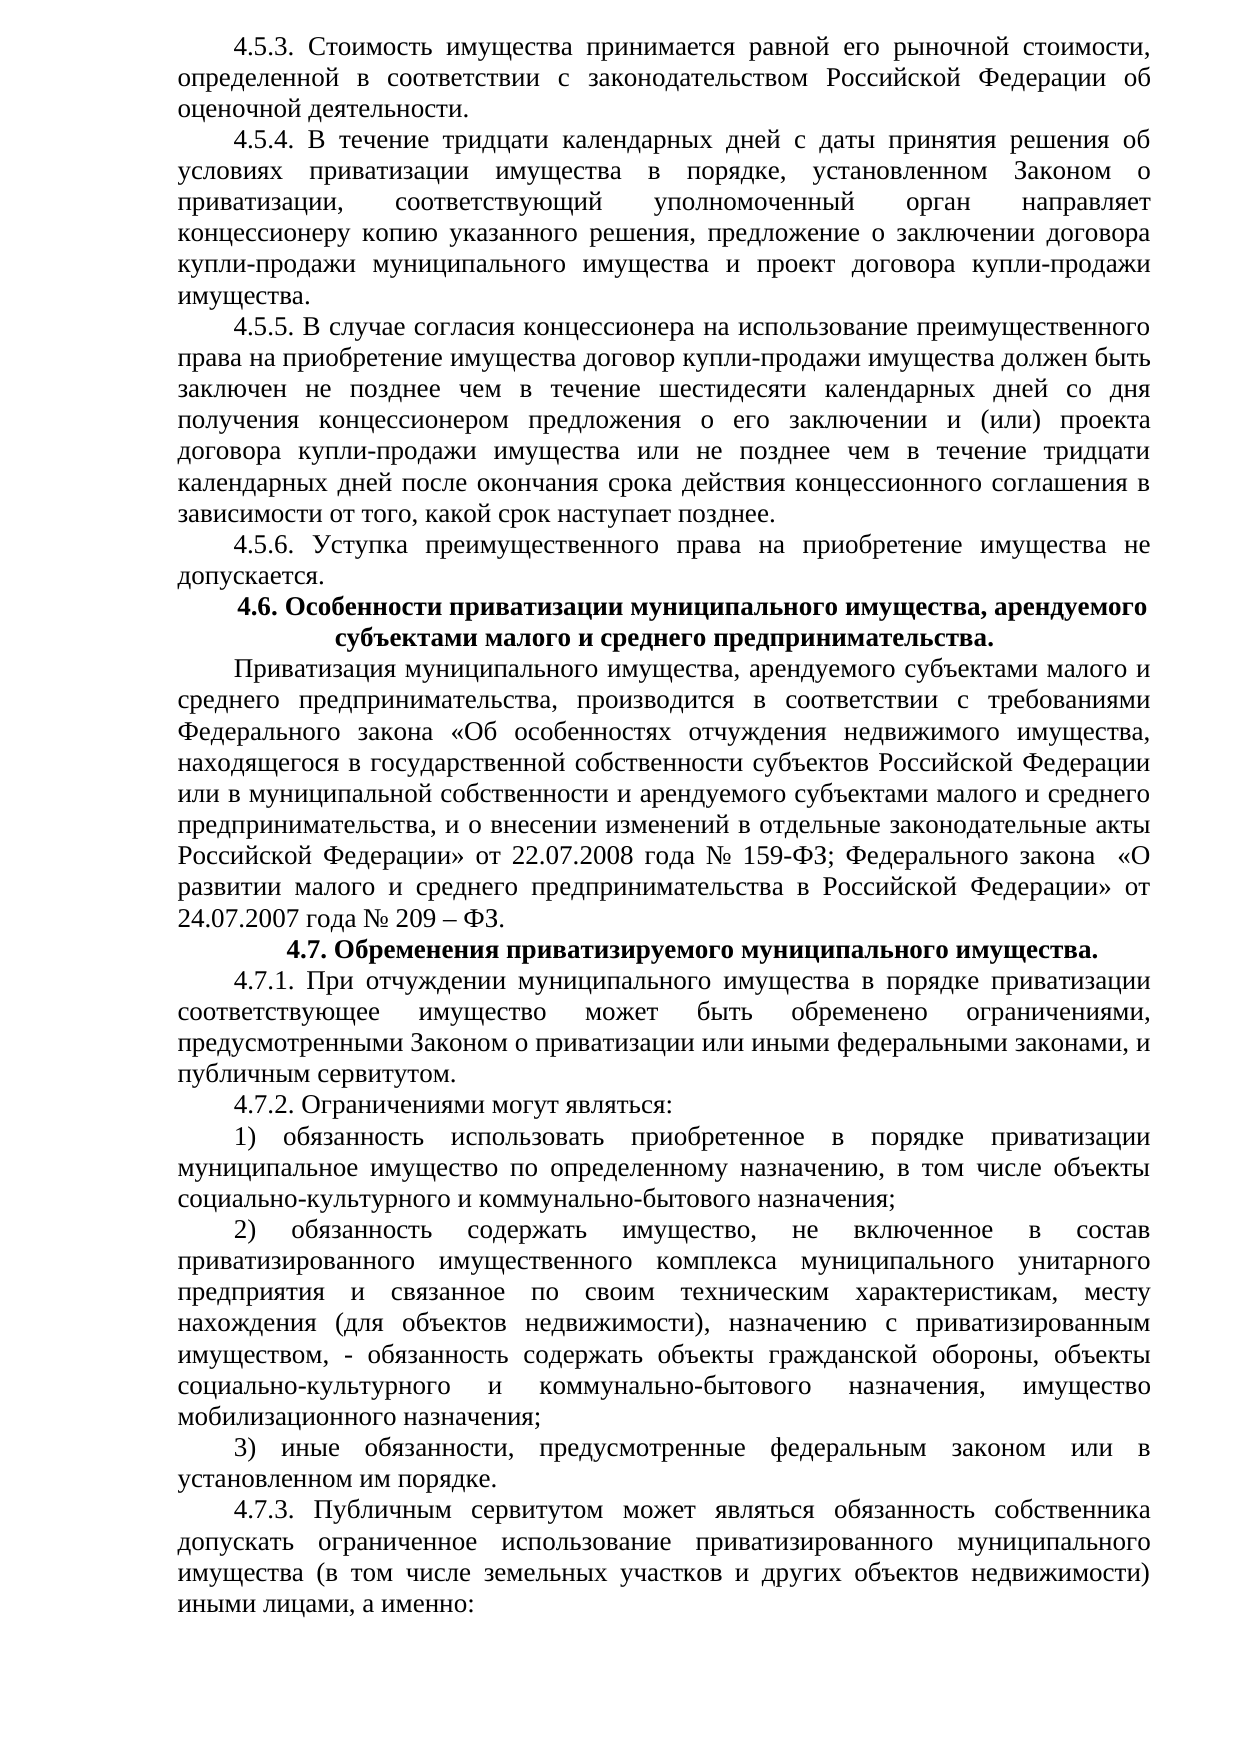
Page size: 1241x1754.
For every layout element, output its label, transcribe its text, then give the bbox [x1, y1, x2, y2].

text 4.5.6. Уступка преимущественного права на приобретение имущества не допускается. [177, 528, 1152, 590]
text 4.5.3. Стоимость имущества принимается равной его рыночной стоимости, определенной в соответствии с законодательством Российской Федерации об оценочной деятельности. [177, 29, 1152, 123]
text 4.7.1. При отчуждении муниципального имущества в порядке приватизации соответствующее имущество может быть обременено ограничениями, предусмотренными Законом о приватизации или иными федеральными законами, и публичным сервитутом. [177, 964, 1152, 1088]
text Приватизация муниципального имущества, арендуемого субъектами малого и среднего предпринимательства, производится в соответствии с требованиями Федерального закона «Об особенностях отчуждения недвижимого имущества, находящегося в государственной собственности субъектов Российской Федерации или в муниципальной собственности и арендуемого субъектами малого и среднего предпринимательства, и о внесении изменений в отдельные законодательные акты Российской Федерации» от 22.07.2008 года № 159-ФЗ; Федерального закона «О развитии малого и среднего предпринимательства в Российской Федерации» от 24.07.2007 года № 209 – ФЗ. [177, 652, 1152, 933]
text 2) обязанность содержать имущество, не включенное в состав приватизированного имущественного комплекса муниципального унитарного предприятия и связанное по своим техническим характеристикам, месту нахождения (для объектов недвижимости), назначению с приватизированным имуществом, - обязанность содержать объекты гражданской обороны, объекты социально-культурного и коммунально-бытового назначения, имущество мобилизационного назначения; [177, 1213, 1152, 1431]
text 4.7.3. Публичным сервитутом может являться обязанность собственника допускать ограниченное использование приватизированного муниципального имущества (в том числе земельных участков и других объектов недвижимости) иными лицами, а именно: [177, 1493, 1152, 1618]
text 4.5.4. В течение тридцати календарных дней с даты принятия решения об условиях приватизации имущества в порядке, установленном Законом о приватизации, соответствующий уполномоченный орган направляет концессионеру копию указанного решения, предложение о заключении договора купли-продажи муниципального имущества и проект договора купли-продажи имущества. [177, 123, 1152, 310]
text 3) иные обязанности, предусмотренные федеральным законом или в установленном им порядке. [177, 1431, 1152, 1493]
text 4.5.5. В случае согласия концессионера на использование преимущественного права на приобретение имущества договор купли-продажи имущества должен быть заключен не позднее чем в течение шестидесяти календарных дней со дня получения концессионером предложения о его заключении и (или) проекта договора купли-продажи имущества или не позднее чем в течение тридцати календарных дней после окончания срока действия концессионного соглашения в зависимости от того, какой срок наступает позднее. [177, 310, 1152, 528]
text 4.7. Обременения приватизируемого муниципального имущества. [177, 933, 1152, 964]
text 1) обязанность использовать приобретенное в порядке приватизации муниципальное имущество по определенному назначению, в том числе объекты социально-культурного и коммунально-бытового назначения; [177, 1120, 1152, 1213]
text 4.7.2. Ограничениями могут являться: [177, 1088, 1152, 1120]
text 4.6. Особенности приватизации муниципального имущества, арендуемого субъектами малого и среднего предпринимательства. [177, 590, 1152, 652]
